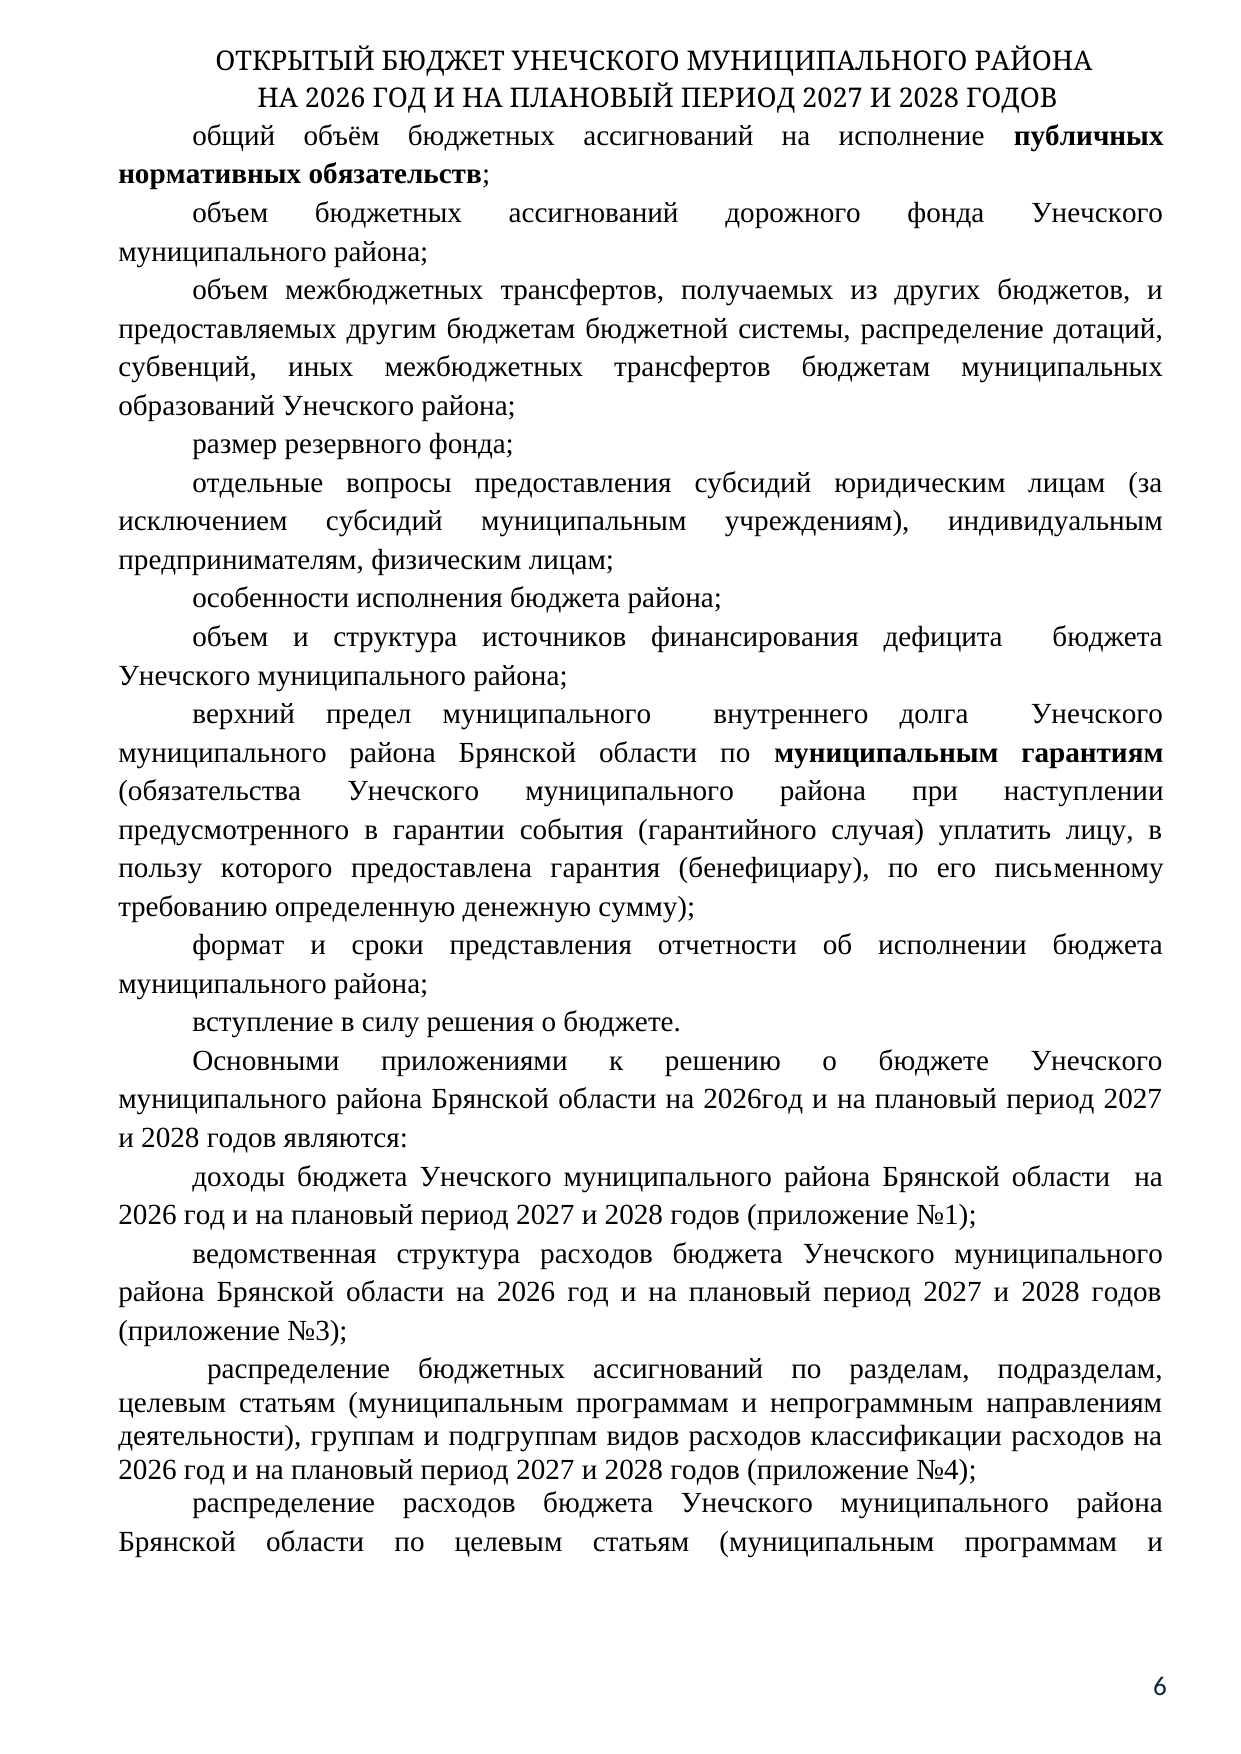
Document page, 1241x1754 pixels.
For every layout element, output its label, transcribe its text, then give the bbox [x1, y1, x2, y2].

text доходы бюджета Унечского муниципального района Брянской области на 2026 год и на плановый период 2027 и 2028 годов (приложение №1); [118, 1159, 1163, 1231]
text особенности исполнения бюджета района; [118, 581, 1163, 614]
text размер резервного фонда; [118, 426, 1163, 460]
text объем бюджетных ассигнований дорожного фонда Унечского муниципального района; [118, 195, 1163, 267]
text Основными приложениями к решению о бюджете Унечского муниципального района Брянской области на 2026год и на плановый период 2027 и 2028 годов являются: [118, 1043, 1163, 1154]
text объем межбюджетных трансфертов, получаемых из других бюджетов, и предоставляемых другим бюджетам бюджетной системы, распределение дотаций, субвенций, иных межбюджетных трансфертов бюджетам муниципальных образований Унечского района; [118, 272, 1163, 421]
text распределение бюджетных ассигнований по разделам, подразделам, целевым статьям (муниципальным программам и непрограммным направлениям деятельности), группам и подгруппам видов расходов классификации расходов на 2026 год и на плановый период 2027 и 2028 годов (приложение №4); [118, 1351, 1163, 1486]
text ведомственная структура расходов бюджета Унечского муниципального района Брянской области на 2026 год и на плановый период 2027 и 2028 годов (приложение №3); [118, 1236, 1163, 1346]
text формат и сроки представления отчетности об исполнении бюджета муниципального района; [118, 927, 1163, 999]
text вступление в силу решения о бюджете. [118, 1004, 1163, 1038]
text верхний предел муниципального внутреннего долга Унечского муниципального района Брянской области по муниципальным гарантиям (обязательства Унечского муниципального района при наступлении предусмотренного в гарантии события (гарантийного случая) уплатить лицу, в пользу которого предоставлена гарантия (бенефициару), по его письменному требованию определенную денежную сумму); [118, 696, 1163, 922]
text отдельные вопросы предоставления субсидий юридическим лицам (за исключением субсидий муниципальным учреждениям), индивидуальным предпринимателям, физическим лицам; [118, 465, 1163, 576]
text общий объём бюджетных ассигнований на исполнение публичных нормативных обязательств; [118, 118, 1163, 190]
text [118, 1486, 1163, 1558]
text объем и структура источников финансирования дефицита бюджета Унечского муниципального района; [118, 619, 1163, 691]
